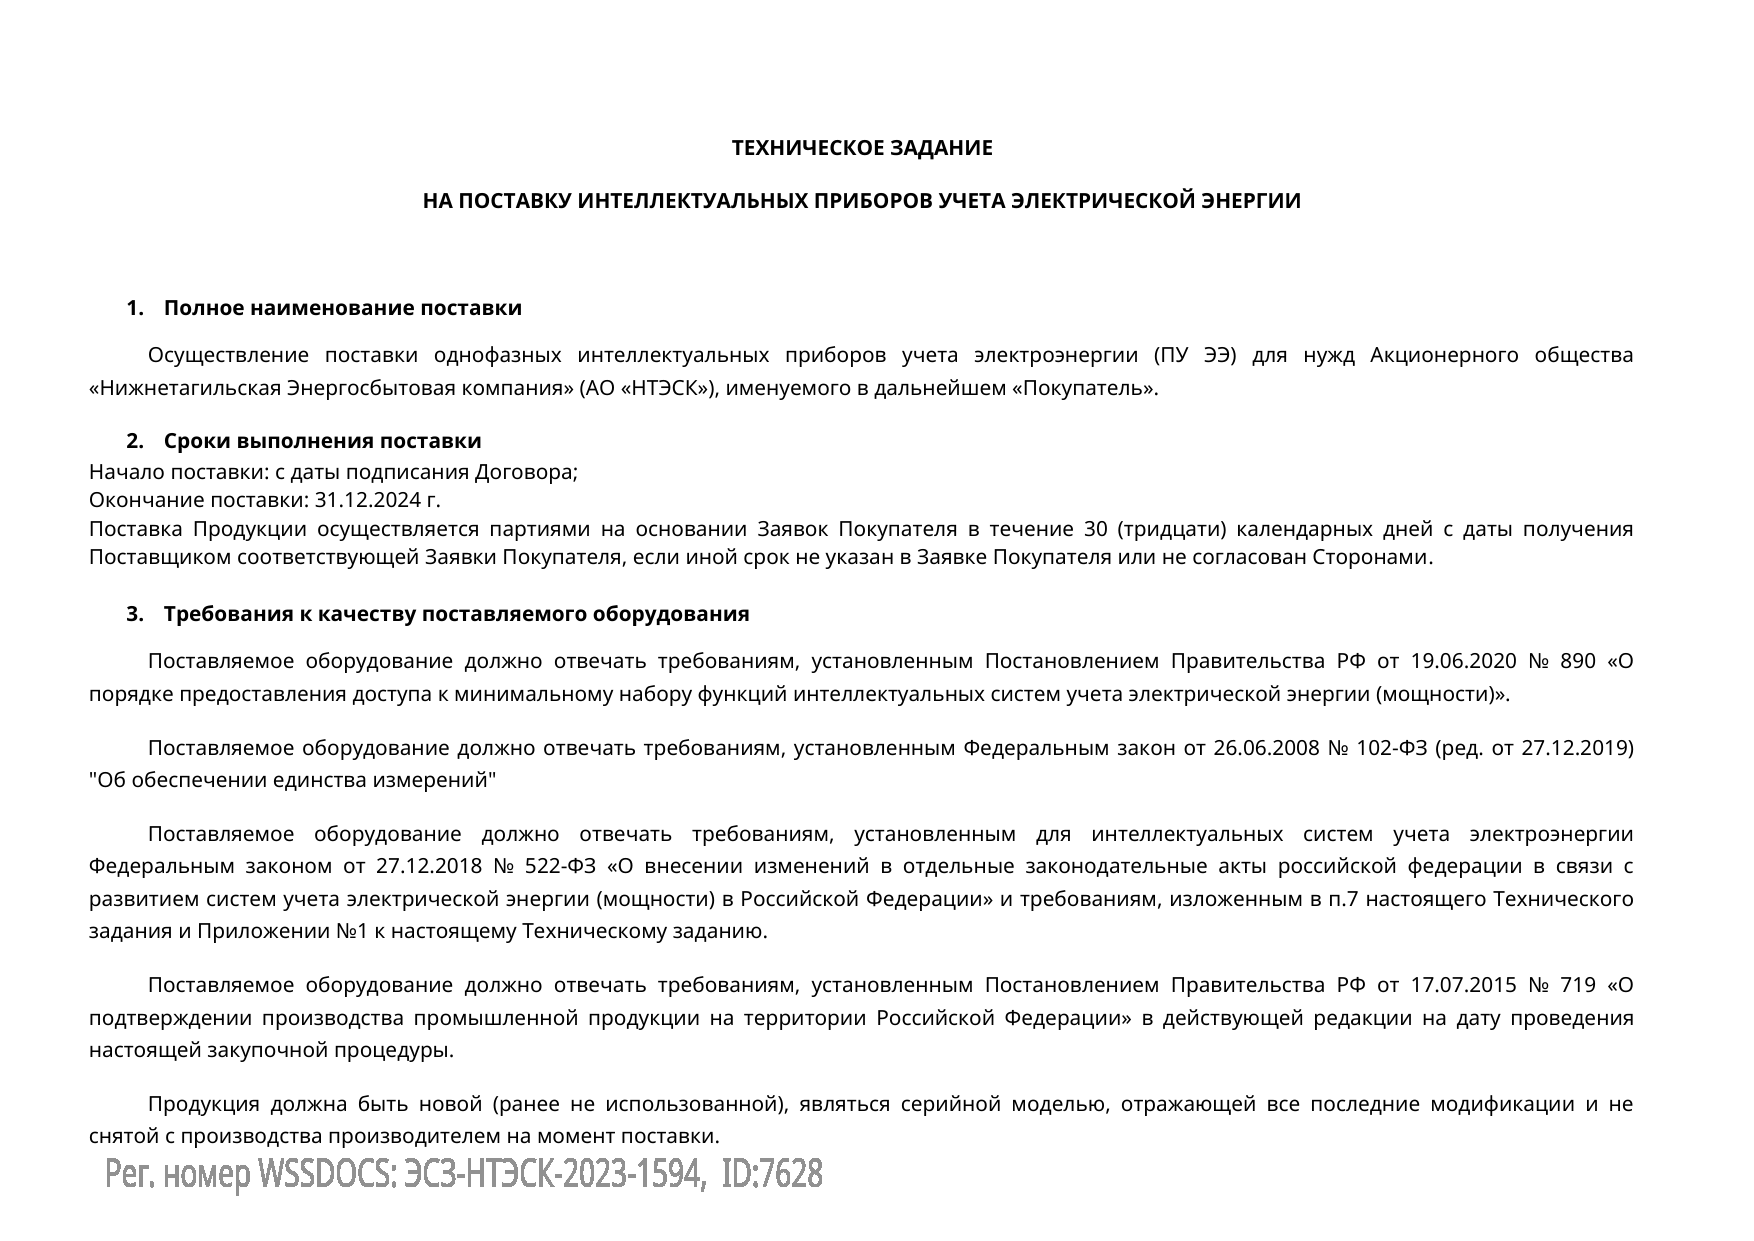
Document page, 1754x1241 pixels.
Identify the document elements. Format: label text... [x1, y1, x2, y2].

text Поставляемое оборудование должно отвечать требованиям, установленным для интеллектуальных систем учета электроэнергии Федеральным законом от 27.12.2018 № 522-ФЗ «О внесении изменений в отдельные законодательные акты российской федерации в связи с развитием систем учета электрической энергии (мощности) в Российской Федерации» и требованиям, изложенным в п.7 настоящего Технического задания и Приложении №1 к настоящему Техническому заданию. [89, 819, 1636, 945]
list Окончание поставки: 31.12.2024 г. [89, 486, 1636, 514]
text Поставляемое оборудование должно отвечать требованиям, установленным Постановлением Правительства РФ от 17.07.2015 № 719 «О подтверждении производства промышленной продукции на территории Российской Федерации» в действующей редакции на дату проведения настоящей закупочной процедуры. [89, 970, 1636, 1064]
text Поставляемое оборудование должно отвечать требованиям, установленным Постановлением Правительства РФ от 19.06.2020 № 890 «О порядке предоставления доступа к минимальному набору функций интеллектуальных систем учета электрической энергии (мощности)». [89, 647, 1636, 708]
list Полное наименование поставки [126, 293, 1636, 322]
list Начало поставки: с даты подписания Договора; [89, 457, 1636, 486]
list Требования к качеству поставляемого оборудования [126, 599, 1636, 628]
text НА ПОСТАВКУ ИНТЕЛЛЕКТУАЛЬНЫХ ПРИБОРОВ УЧЕТА ЭЛЕКТРИЧЕСКОЙ ЭНЕРГИИ [89, 186, 1636, 215]
text ТЕХНИЧЕСКОЕ ЗАДАНИЕ [89, 133, 1636, 161]
list Сроки выполнения поставки [126, 427, 1636, 455]
text Поставляемое оборудование должно отвечать требованиям, установленным Федеральным закон от 26.06.2008 № 102-ФЗ (ред. от 27.12.2019) "Об обеспечении единства измерений" [89, 733, 1636, 794]
list Поставка Продукции осуществляется партиями на основании Заявок Покупателя в течение 30 (тридцати) календарных дней с даты получения Поставщиком соответствующей Заявки Покупателя, если иной срок не указан в Заявке Покупателя или не согласован Сторонами. [89, 514, 1636, 571]
text Продукция должна быть новой (ранее не использованной), являться серийной моделью, отражающей все последние модификации и не снятой с производства производителем на момент поставки. [89, 1089, 1636, 1150]
text Осуществление поставки однофазных интеллектуальных приборов учета электроэнергии (ПУ ЭЭ) для нужд Акционерного общества «Нижнетагильская Энергосбытовая компания» (АО «НТЭСК»), именуемого в дальнейшем «Покупатель». [89, 341, 1636, 402]
